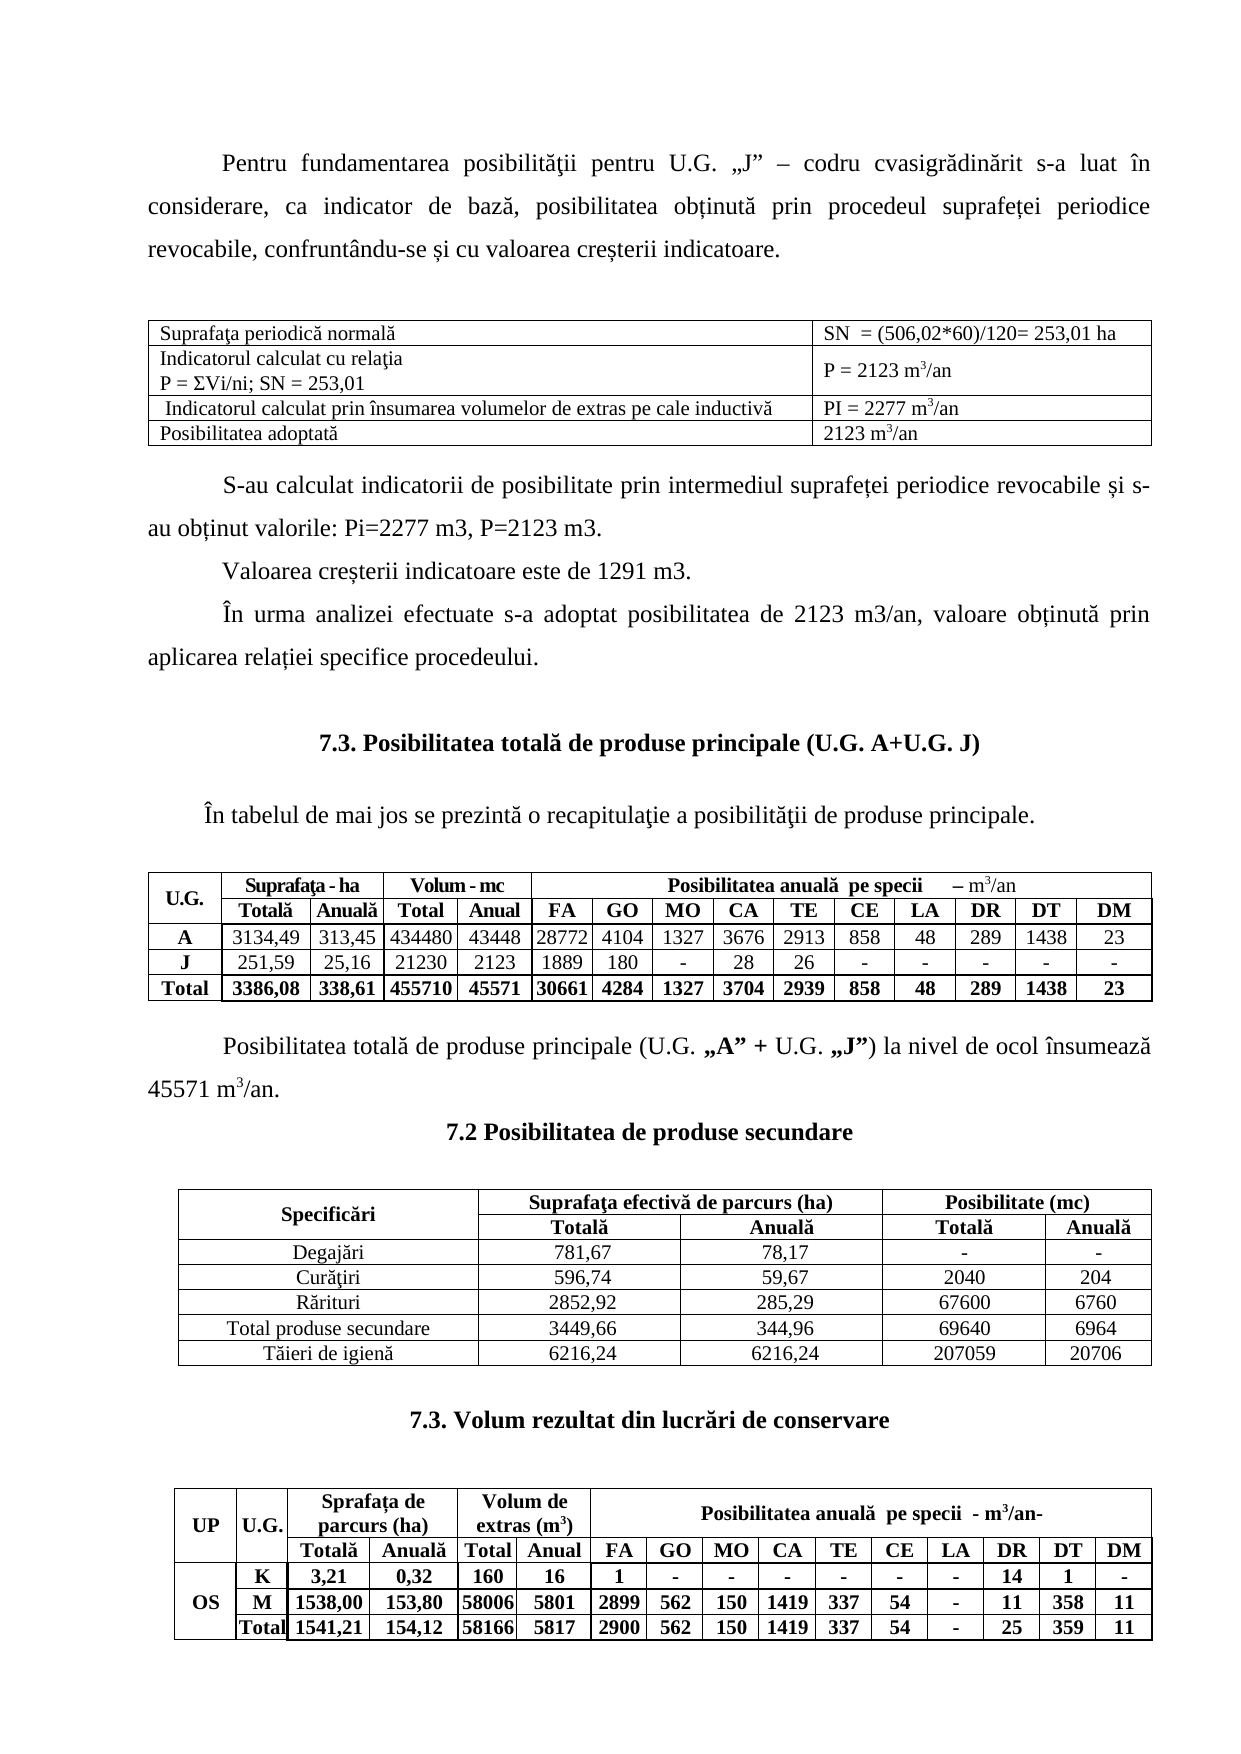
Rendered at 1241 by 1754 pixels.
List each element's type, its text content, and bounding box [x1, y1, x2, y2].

table_cell 3676 [714, 925, 773, 949]
table_header Suprafaţa - ha [222, 873, 383, 897]
table_cell GO [593, 899, 652, 922]
table_cell Posibilitatea adoptată [149, 421, 812, 445]
table_cell 58006 [459, 1590, 516, 1614]
table_cell M [237, 1589, 286, 1614]
table_cell OS [175, 1563, 235, 1639]
table_cell 3134,49 [223, 925, 310, 949]
table_cell CA [759, 1538, 815, 1562]
table_cell CE [835, 899, 894, 922]
table_cell Total [149, 975, 221, 1000]
table_cell - [1096, 1564, 1151, 1588]
table_cell 2123 m3/an [813, 421, 1151, 445]
table_cell 28772 [533, 925, 592, 949]
table_cell DT [1040, 1538, 1095, 1562]
table_header Volum de extras (m3) [458, 1489, 590, 1537]
table_cell 313,45 [311, 925, 383, 949]
table_cell GO [647, 1538, 702, 1562]
table_cell 2040 [883, 1265, 1045, 1289]
table_cell LA [928, 1538, 983, 1562]
table_cell 1538,00 [289, 1590, 369, 1614]
table_cell 11 [984, 1590, 1039, 1614]
table_cell Totală [288, 1538, 369, 1562]
table_header Specificări [179, 1190, 478, 1239]
table_header Suprafaţa periodică normală [149, 321, 812, 345]
table_cell DM [1096, 1538, 1151, 1562]
table_cell 1541,21 [289, 1615, 369, 1639]
table_cell Totală [883, 1215, 1045, 1239]
table_cell DR [956, 899, 1015, 922]
table_cell 69640 [883, 1315, 1045, 1339]
table_cell 204 [1046, 1265, 1151, 1289]
table_cell - [1016, 950, 1076, 974]
table_cell - [895, 950, 955, 974]
text 7.3. Volum rezultat din lucrări de conservare [148, 1405, 1152, 1434]
table_cell - [703, 1564, 758, 1588]
table_cell - [653, 950, 713, 974]
table_cell 338,61 [311, 976, 383, 1000]
table_cell 23 [1077, 976, 1151, 1000]
table_cell J [149, 950, 221, 974]
table_cell 0,32 [370, 1563, 457, 1588]
table_cell 1327 [653, 925, 713, 949]
table_cell Total [458, 1538, 516, 1562]
table_cell FA [533, 899, 592, 922]
table_cell 858 [835, 925, 894, 949]
table_cell 207059 [883, 1341, 1045, 1364]
table_cell 1 [592, 1564, 646, 1588]
table_cell 1419 [759, 1615, 815, 1639]
table_cell MO [703, 1538, 758, 1562]
table_cell 1419 [759, 1590, 815, 1614]
table_cell 1327 [653, 976, 713, 1000]
table_cell - [928, 1590, 983, 1614]
table_cell TE [774, 899, 834, 922]
table_cell Totală [479, 1215, 680, 1239]
table_cell 11 [1096, 1615, 1151, 1639]
table_cell 21230 [385, 950, 457, 974]
table_cell Indicatorul calculat prin însumarea volumelor de extras pe cale inductivă [149, 396, 812, 419]
table_cell DT [1016, 899, 1076, 922]
table_cell 2913 [774, 925, 834, 949]
table_cell 5801 [517, 1590, 590, 1614]
table_cell 160 [459, 1563, 516, 1588]
table_cell DM [1077, 899, 1151, 922]
table_cell 781,67 [479, 1240, 680, 1264]
table_cell 4284 [593, 976, 652, 1000]
table_cell Anual [517, 1538, 590, 1562]
table_cell 11 [1096, 1590, 1151, 1614]
table_header U.G. [149, 873, 221, 922]
table_cell 6760 [1046, 1290, 1151, 1314]
table_cell 48 [895, 925, 955, 949]
table_cell 251,59 [223, 950, 310, 974]
table_cell 16 [517, 1563, 590, 1588]
table_cell 14 [984, 1564, 1039, 1588]
table_cell 180 [593, 950, 652, 974]
table_cell 150 [703, 1615, 758, 1639]
text În tabelul de mai jos se prezintă o recapitulaţie a posibilităţii de produse principale. [148, 800, 1152, 829]
table_cell 2852,92 [479, 1290, 680, 1314]
table_header Suprafaţa efectivă de parcurs (ha) [479, 1190, 882, 1214]
table_cell CA [714, 899, 773, 922]
table_cell 2123 [458, 950, 531, 974]
table_header Posibilitate (mc) [883, 1190, 1151, 1214]
table_cell 1438 [1016, 976, 1076, 1000]
table_cell 30661 [533, 976, 592, 1000]
table_cell TE [816, 1538, 871, 1562]
table_header Volum - mc [384, 873, 531, 897]
table_cell - [928, 1615, 983, 1639]
table_cell 67600 [883, 1290, 1045, 1314]
table_cell 23 [1077, 925, 1151, 949]
table_cell 337 [816, 1590, 871, 1614]
table_cell LA [895, 899, 955, 922]
text 7.2 Posibilitatea de produse secundare [148, 1117, 1152, 1146]
table_cell 1438 [1016, 925, 1076, 949]
table_cell Totală [222, 899, 310, 922]
table_header SN = (506,02*60)/120= 253,01 ha [813, 321, 1151, 345]
table_header U.G. [237, 1489, 287, 1562]
table_cell 6216,24 [479, 1341, 680, 1364]
table_cell CE [872, 1538, 927, 1562]
table_cell 154,12 [370, 1615, 457, 1639]
table_cell 59,67 [681, 1265, 882, 1289]
table_cell DR [984, 1538, 1039, 1562]
table_cell 6964 [1046, 1315, 1151, 1339]
table_cell A [149, 924, 221, 949]
table_cell 58166 [459, 1615, 516, 1639]
table_cell 26 [774, 950, 834, 974]
table_cell 455710 [385, 976, 457, 1000]
table_cell Anuală [311, 899, 383, 922]
table_cell 1889 [533, 950, 592, 974]
table_cell - [835, 950, 894, 974]
table_cell 344,96 [681, 1315, 882, 1339]
table_cell 6216,24 [681, 1341, 882, 1364]
table_cell Anuală [1046, 1215, 1151, 1239]
table_cell 28 [714, 950, 773, 974]
table_cell 45571 [458, 976, 531, 1000]
table_cell 562 [647, 1615, 702, 1639]
table_cell Total [384, 899, 457, 922]
table_cell 289 [956, 976, 1015, 1000]
table_header UP [175, 1489, 236, 1562]
table_cell K [237, 1563, 286, 1588]
table_cell Anuală [370, 1538, 457, 1562]
table_cell Indicatorul calculat cu relaţia P = ΣVi/ni; SN = 253,01 [149, 346, 812, 394]
table_header Posibilitatea anuală pe specii - m3/an- [591, 1489, 1151, 1537]
table_cell 3,21 [289, 1563, 369, 1588]
table_cell Curăţiri [179, 1265, 478, 1289]
table_cell Anual [458, 899, 531, 922]
table_cell 25 [984, 1615, 1039, 1639]
table_cell - [816, 1564, 871, 1588]
table_cell - [759, 1564, 815, 1588]
table_cell 20706 [1046, 1341, 1151, 1364]
table_cell FA [591, 1538, 646, 1562]
table_cell MO [653, 899, 713, 922]
table_cell 3704 [714, 976, 773, 1000]
table_cell 358 [1040, 1590, 1095, 1614]
table_cell 858 [835, 976, 894, 1000]
table_cell 359 [1040, 1615, 1095, 1639]
text Posibilitatea totală de produse principale (U.G. „A” + U.G. „J”) la nivel de ocol însumează 45571 m3/an. [148, 1031, 1152, 1103]
text În urma analizei efectuate s-a adoptat posibilitatea de 2123 m3/an, valoare obținută prin aplicarea relației specifice procedeului. [148, 599, 1152, 671]
table_cell 3386,08 [223, 976, 310, 1000]
table_cell - [956, 950, 1015, 974]
table_cell 54 [872, 1615, 927, 1639]
table_cell PI = 2277 m3/an [813, 396, 1151, 419]
table_cell 5817 [517, 1615, 590, 1639]
table_cell - [872, 1564, 927, 1588]
table_cell - [928, 1564, 983, 1588]
table_cell 337 [816, 1615, 871, 1639]
table_cell Tăieri de igienă [179, 1341, 478, 1364]
table_cell 434480 [385, 925, 457, 949]
text Pentru fundamentarea posibilităţii pentru U.G. „J” – codru cvasigrădinărit s-a luat în considerare, ca indicator de bază, posibilitatea obținută prin procedeul suprafeței periodice revocabile, confruntându-se și cu valoarea creșterii indicatoare. [148, 148, 1152, 263]
table_cell 43448 [458, 925, 531, 949]
table_cell Total [237, 1615, 286, 1639]
table_cell 54 [872, 1590, 927, 1614]
table_cell 153,80 [370, 1590, 457, 1614]
table_cell 2900 [592, 1615, 646, 1639]
table_cell 285,29 [681, 1290, 882, 1314]
table_cell 2939 [774, 976, 834, 1000]
text Valoarea creșterii indicatoare este de 1291 m3. [148, 556, 1152, 585]
table_cell Anuală [681, 1215, 882, 1239]
table_cell - [1077, 950, 1151, 974]
table_cell Rărituri [179, 1290, 478, 1314]
table_cell 2899 [592, 1590, 646, 1614]
table_cell 562 [647, 1590, 702, 1614]
table_cell 78,17 [681, 1240, 882, 1264]
table_cell - [647, 1564, 702, 1588]
table_cell 596,74 [479, 1265, 680, 1289]
text S-au calculat indicatorii de posibilitate prin intermediul suprafeței periodice revocabile și s-au obținut valorile: Pi=2277 m3, P=2123 m3. [148, 470, 1152, 542]
text 7.3. Posibilitatea totală de produse principale (U.G. A+U.G. J) [148, 728, 1152, 757]
table_cell Degajări [179, 1240, 478, 1264]
table_cell 150 [703, 1590, 758, 1614]
table_cell Total produse secundare [179, 1315, 478, 1339]
table_cell 289 [956, 925, 1015, 949]
table_cell 1 [1040, 1564, 1095, 1588]
table_cell 25,16 [311, 950, 383, 974]
table_cell 4104 [593, 925, 652, 949]
table_cell - [1046, 1240, 1151, 1264]
table_cell 3449,66 [479, 1315, 680, 1339]
table_cell P = 2123 m3/an [813, 346, 1151, 394]
table_cell - [883, 1240, 1045, 1264]
table_header Posibilitatea anuală pe specii – m3/an [532, 873, 1151, 897]
table_cell 48 [895, 976, 955, 1000]
table_header Sprafața de parcurs (ha) [288, 1489, 457, 1537]
